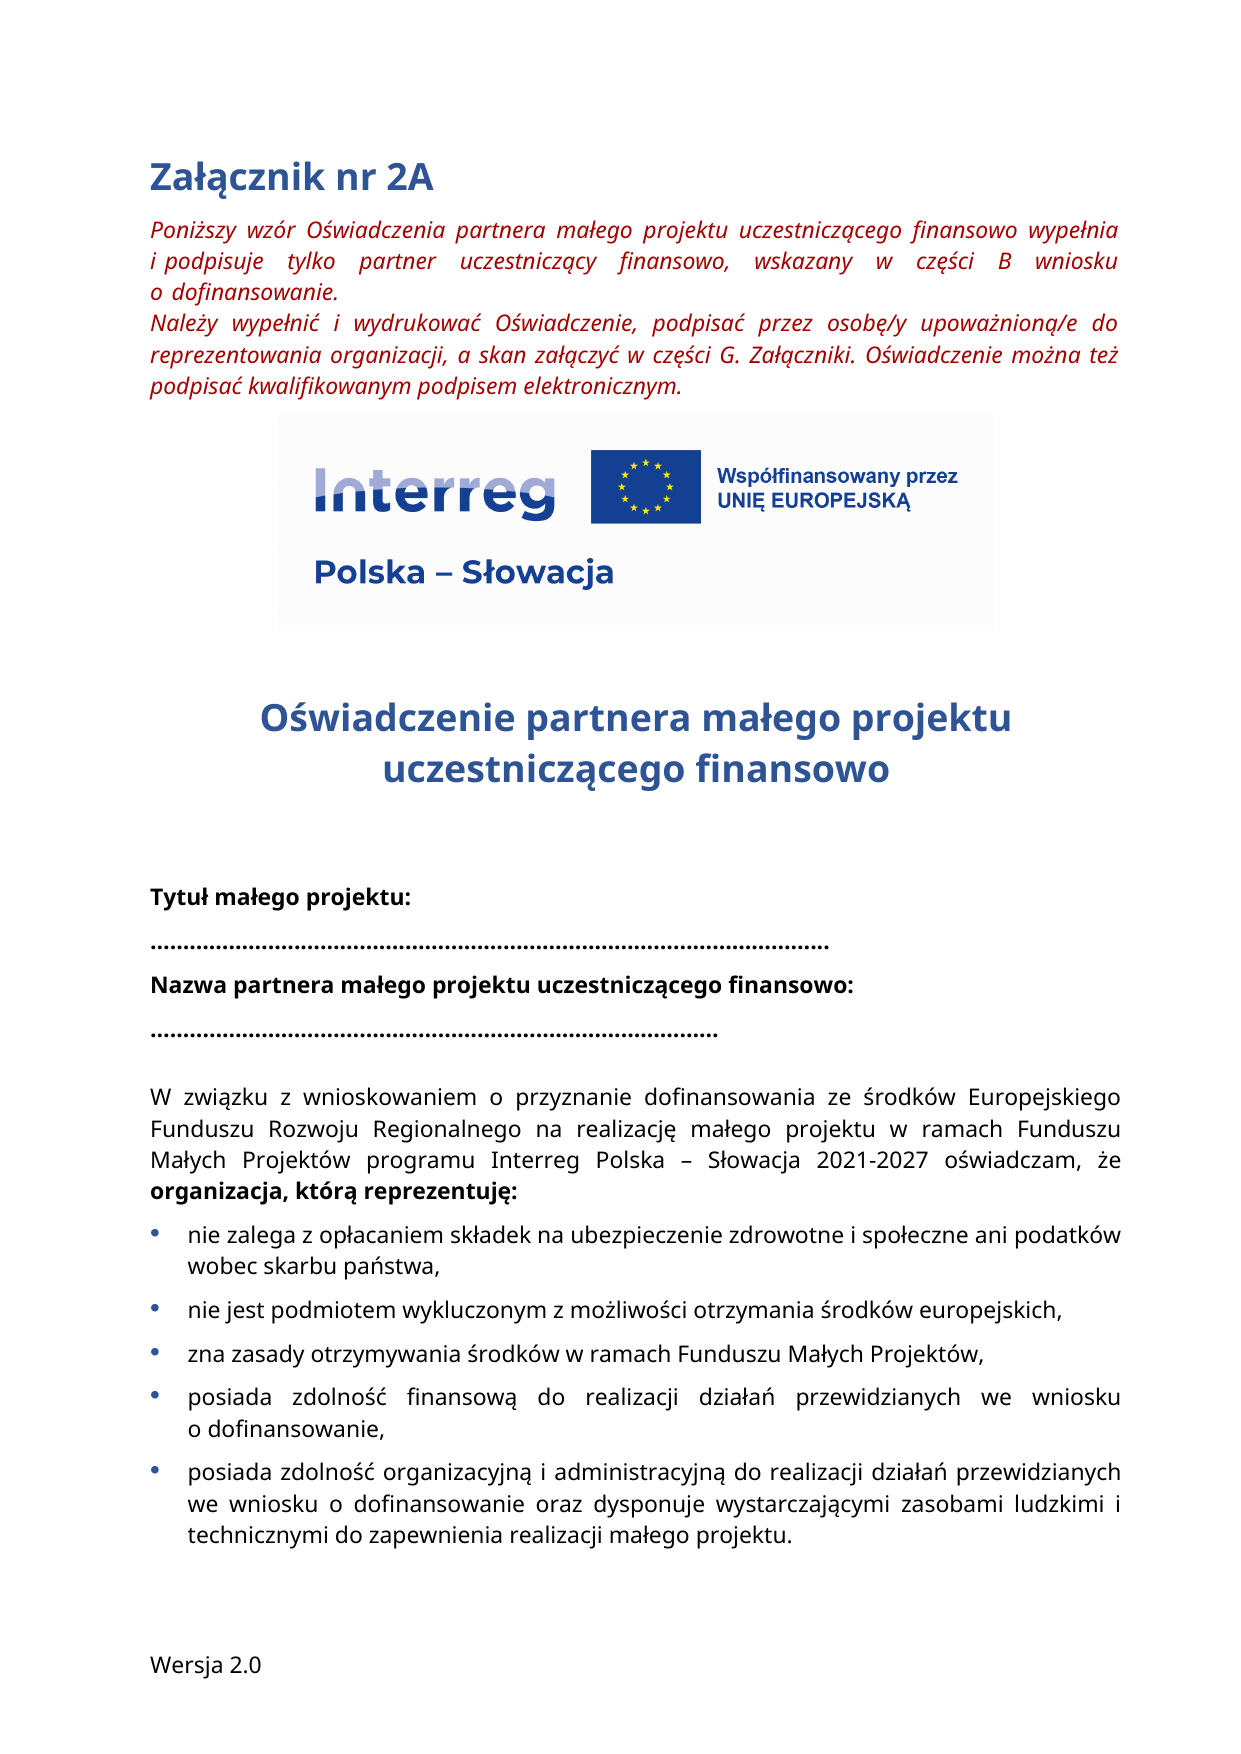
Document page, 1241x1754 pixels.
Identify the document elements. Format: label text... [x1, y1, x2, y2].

list zna zasady otrzymywania środków w ramach Funduszu Małych Projektów, [150, 1337, 1122, 1369]
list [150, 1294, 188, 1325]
text Nazwa partnera małego projektu uczestniczącego finansowo: [150, 969, 1122, 1000]
text Załącznik nr 2A [150, 150, 1122, 201]
list posiada zdolność organizacyjną i administracyjną do realizacji działań przewidzianych we wniosku o dofinansowanie oraz dysponuje wystarczającymi zasobami ludzkimi i technicznymi do zapewnienia realizacji małego projektu. [150, 1456, 1122, 1550]
list posiada zdolność finansową do realizacji działań przewidzianych we wniosku o dofinansowanie, [150, 1381, 1122, 1444]
list nie jest podmiotem wykluczonym z możliwości otrzymania środków europejskich, [226, 1294, 1122, 1325]
text …..………………………………………………………….…………… [150, 1012, 1122, 1044]
text Tytuł małego projektu: [150, 881, 1122, 912]
picture [278, 413, 994, 630]
list nie zalega z opłacaniem składek na ubezpieczenie zdrowotne i społeczne ani podatków wobec skarbu państwa, [150, 1219, 1122, 1281]
text Oświadczenie partnera małego projektu uczestniczącego finansowo [150, 692, 1122, 794]
text …………………..…………….………………………..……………………………... [150, 925, 1122, 956]
text W związku z wnioskowaniem o przyznanie dofinansowania ze środków Europejskiego Funduszu Rozwoju Regionalnego na realizację małego projektu w ramach Funduszu Małych Projektów programu Interreg Polska – Słowacja 2021-2027 oświadczam, że organizacja, którą reprezentuję: [150, 1081, 1122, 1206]
text Poniższy wzór Oświadczenia partnera małego projektu uczestniczącego finansowo wypełnia i podpisuje tylko partner uczestniczący finansowo, wskazany w części B wniosku o dofinansowanie. Należy wypełnić i wydrukować Oświadczenie, podpisać przez osobę/y upoważnioną/e do reprezentowania organizacji, a skan załączyć w części G. Załączniki. Oświadczenie można też podpisać kwalifikowanym podpisem elektronicznym. [150, 213, 1122, 401]
